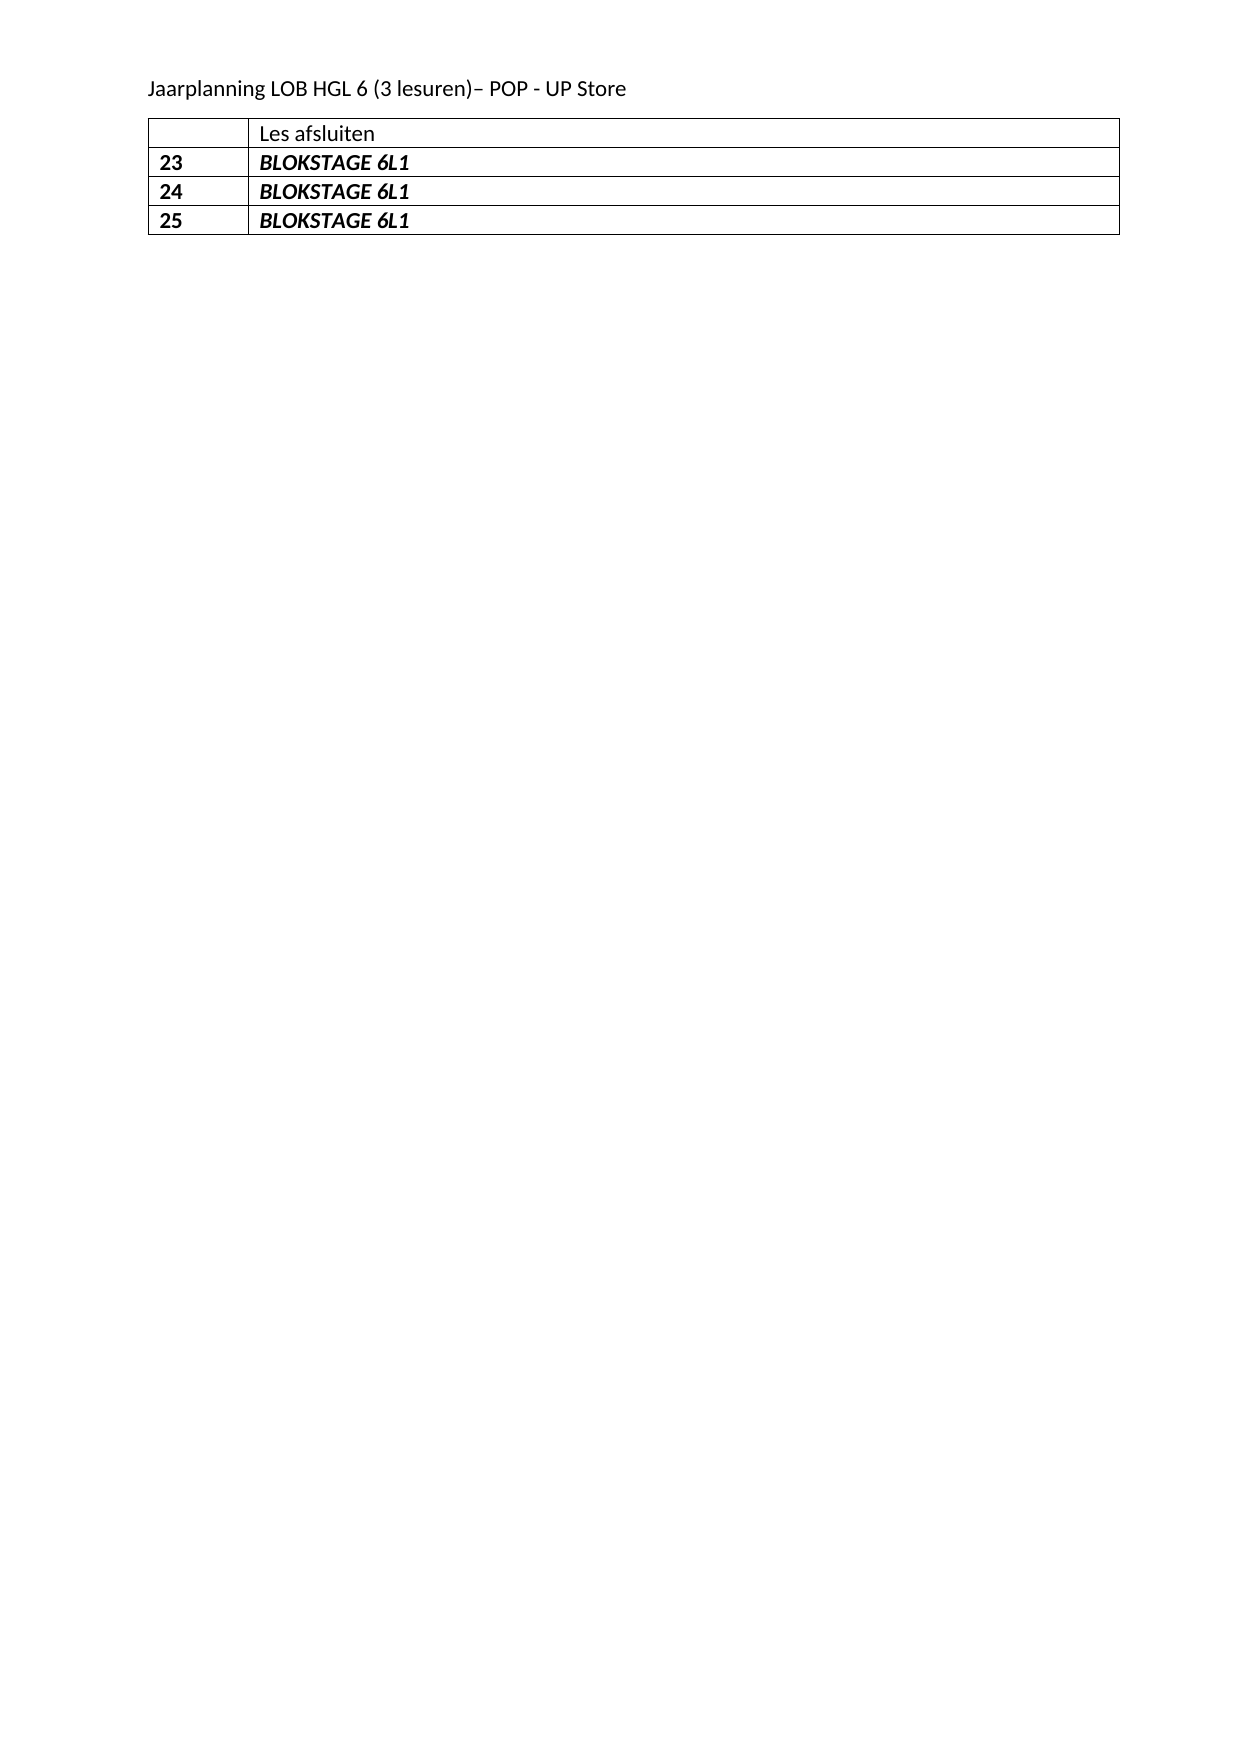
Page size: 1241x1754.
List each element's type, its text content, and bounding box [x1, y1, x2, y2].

table_cell 23 [149, 148, 248, 176]
table_cell BLOKSTAGE 6L1 [249, 206, 1119, 234]
table_cell 25 [149, 206, 248, 234]
table_cell 22 [149, 119, 248, 147]
table_cell BLOKSTAGE 6L1 [249, 148, 1119, 176]
table_cell 24 [149, 177, 248, 205]
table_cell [249, 119, 1119, 147]
table_cell BLOKSTAGE 6L1 [249, 177, 1119, 205]
